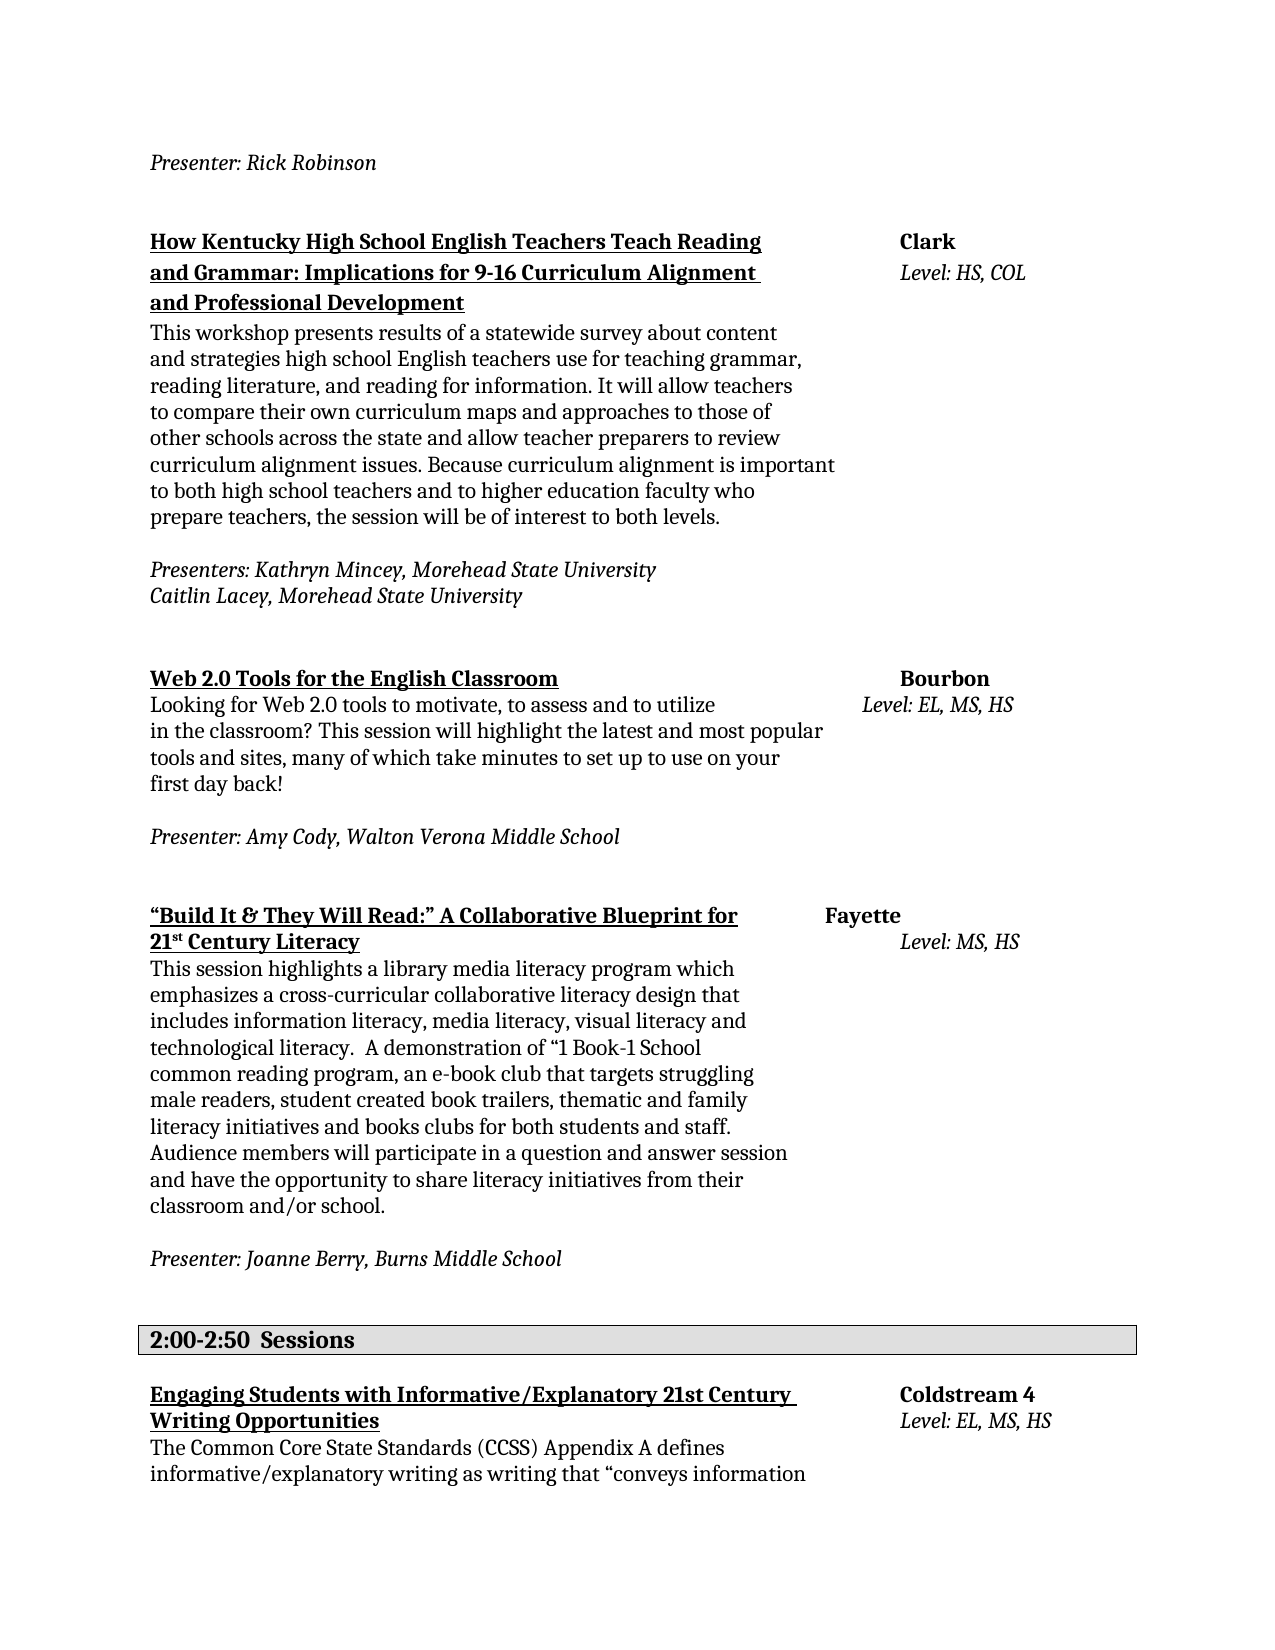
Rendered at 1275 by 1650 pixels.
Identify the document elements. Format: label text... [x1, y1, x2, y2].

text This session highlights a library media literacy program which [150, 956, 1125, 982]
text first day back! [150, 771, 1125, 797]
text Presenter: Amy Cody, Walton Verona Middle School [150, 824, 1125, 850]
text other schools across the state and allow teacher preparers to review [150, 425, 1125, 451]
text and strategies high school English teachers use for teaching grammar, [150, 346, 1125, 372]
text prepare teachers, the session will be of interest to both levels. [150, 504, 1125, 531]
text The Common Core State Standards (CCSS) Appendix A defines [150, 1434, 1125, 1461]
text male readers, student created book trailers, thematic and family [150, 1087, 1125, 1114]
text Audience members will participate in a question and answer session [150, 1140, 1125, 1166]
text Writing Opportunities Level: EL, MS, HS [150, 1408, 1125, 1434]
text and Professional Development [150, 289, 1125, 316]
text Engaging Students with Informative/Explanatory 21st Century Coldstream 4 [150, 1382, 1125, 1408]
text emphasizes a cross-curricular collaborative literacy design that [150, 982, 1125, 1008]
text Web 2.0 Tools for the English Classroom Bourbon [150, 666, 1125, 692]
text This workshop presents results of a statewide survey about content [150, 320, 1125, 346]
text Presenter: Rick Robinson [150, 150, 1125, 176]
text includes information literacy, media literacy, visual literacy and [150, 1008, 1125, 1034]
text reading literature, and reading for information. It will allow teachers [150, 372, 1125, 399]
text Presenter: Joanne Berry, Burns Middle School [150, 1245, 1125, 1272]
text 21st Century Literacy Level: MS, HS [150, 929, 1125, 956]
text literacy initiatives and books clubs for both students and staff. [150, 1114, 1125, 1140]
text to both high school teachers and to higher education faculty who [150, 478, 1125, 504]
text tools and sites, many of which take minutes to set up to use on your [150, 745, 1125, 771]
text in the classroom? This session will highlight the latest and most popular [150, 718, 1125, 745]
text Caitlin Lacey, Morehead State University [150, 583, 1125, 609]
text and Grammar: Implications for 9-16 Curriculum Alignment Level: HS, COL [150, 259, 1125, 286]
text classroom and/or school. [150, 1193, 1125, 1219]
text technological literacy. A demonstration of “1 Book-1 School [150, 1034, 1125, 1061]
table_header 2:00-2:50 Sessions [139, 1326, 1136, 1354]
text Presenters: Kathryn Mincey, Morehead State University [150, 557, 1125, 583]
text common reading program, an e-book club that targets struggling [150, 1061, 1125, 1087]
text and have the opportunity to share literacy initiatives from their [150, 1166, 1125, 1193]
text informative/explanatory writing as writing that “conveys information [150, 1461, 1125, 1487]
text How Kentucky High School English Teachers Teach Reading Clark [150, 229, 1125, 255]
text “Build It & They Will Read:” A Collaborative Blueprint for Fayette [150, 903, 1125, 929]
text to compare their own curriculum maps and approaches to those of [150, 399, 1125, 425]
text Looking for Web 2.0 tools to motivate, to assess and to utilize Level: EL, MS, HS [150, 692, 1125, 718]
text curriculum alignment issues. Because curriculum alignment is important [150, 451, 1125, 478]
